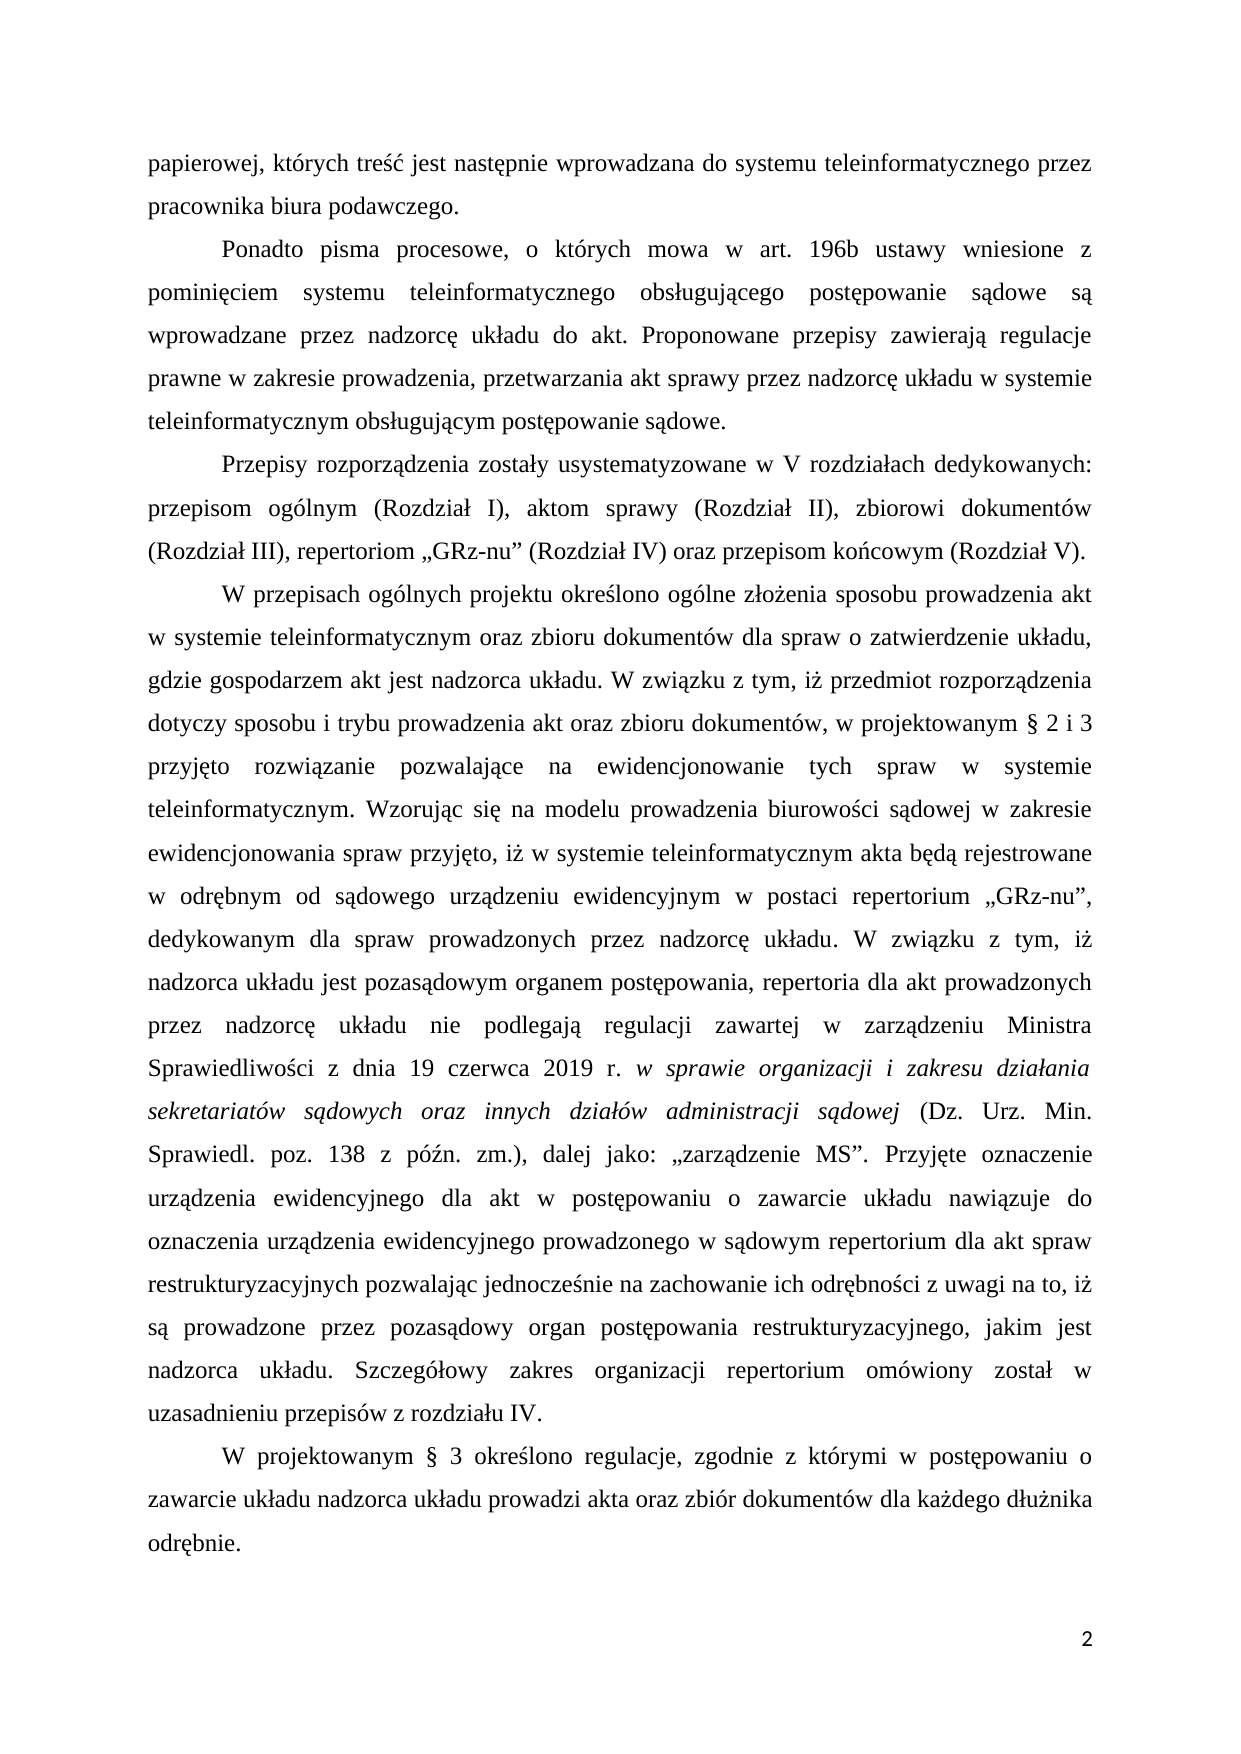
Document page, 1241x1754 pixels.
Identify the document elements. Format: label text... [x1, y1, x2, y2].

text W przepisach ogólnych projektu określono ogólne złożenia sposobu prowadzenia akt w systemie teleinformatycznym oraz zbioru dokumentów dla spraw o zatwierdzenie układu, gdzie gospodarzem akt jest nadzorca układu. W związku z tym, iż przedmiot rozporządzenia dotyczy sposobu i trybu prowadzenia akt oraz zbioru dokumentów, w projektowanym § 2 i 3 przyjęto rozwiązanie pozwalające na ewidencjonowanie tych spraw w systemie teleinformatycznym. Wzorując się na modelu prowadzenia biurowości sądowej w zakresie ewidencjonowania spraw przyjęto, iż w systemie teleinformatycznym akta będą rejestrowane w odrębnym od sądowego urządzeniu ewidencyjnym w postaci repertorium „GRz-nu”, dedykowanym dla spraw prowadzonych przez nadzorcę układu. W związku z tym, iż nadzorca układu jest pozasądowym organem postępowania, repertoria dla akt prowadzonych przez nadzorcę układu nie podlegają regulacji zawartej w zarządzeniu Ministra Sprawiedliwości z dnia 19 czerwca 2019 r. w sprawie organizacji i zakresu działania sekretariatów sądowych oraz innych działów administracji sądowej (Dz. Urz. Min. Sprawiedl. poz. 138 z późn. zm.), dalej jako: „zarządzenie MS”. Przyjęte oznaczenie urządzenia ewidencyjnego dla akt w postępowaniu o zawarcie układu nawiązuje do oznaczenia urządzenia ewidencyjnego prowadzonego w sądowym repertorium dla akt spraw restrukturyzacyjnych pozwalając jednocześnie na zachowanie ich odrębności z uwagi na to, iż są prowadzone przez pozasądowy organ postępowania restrukturyzacyjnego, jakim jest nadzorca układu. Szczegółowy zakres organizacji repertorium omówiony został w uzasadnieniu przepisów z rozdziału IV. [148, 579, 1093, 1427]
text W projektowanym § 3 określono regulacje, zgodnie z którymi w postępowaniu o zawarcie układu nadzorca układu prowadzi akta oraz zbiór dokumentów dla każdego dłużnika odrębnie. [148, 1441, 1093, 1556]
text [148, 148, 1093, 219]
text Przepisy rozporządzenia zostały usystematyzowane w V rozdziałach dedykowanych: przepisom ogólnym (Rozdział I), aktom sprawy (Rozdział II), zbiorowi dokumentów (Rozdział III), repertoriom „GRz-nu” (Rozdział IV) oraz przepisom końcowym (Rozdział V). [148, 449, 1093, 564]
text Ponadto pisma procesowe, o których mowa w art. 196b ustawy wniesione z pominięciem systemu teleinformatycznego obsługującego postępowanie sądowe są wprowadzane przez nadzorcę układu do akt. Proponowane przepisy zawierają regulacje prawne w zakresie prowadzenia, przetwarzania akt sprawy przez nadzorcę układu w systemie teleinformatycznym obsługującym postępowanie sądowe. [148, 234, 1093, 435]
